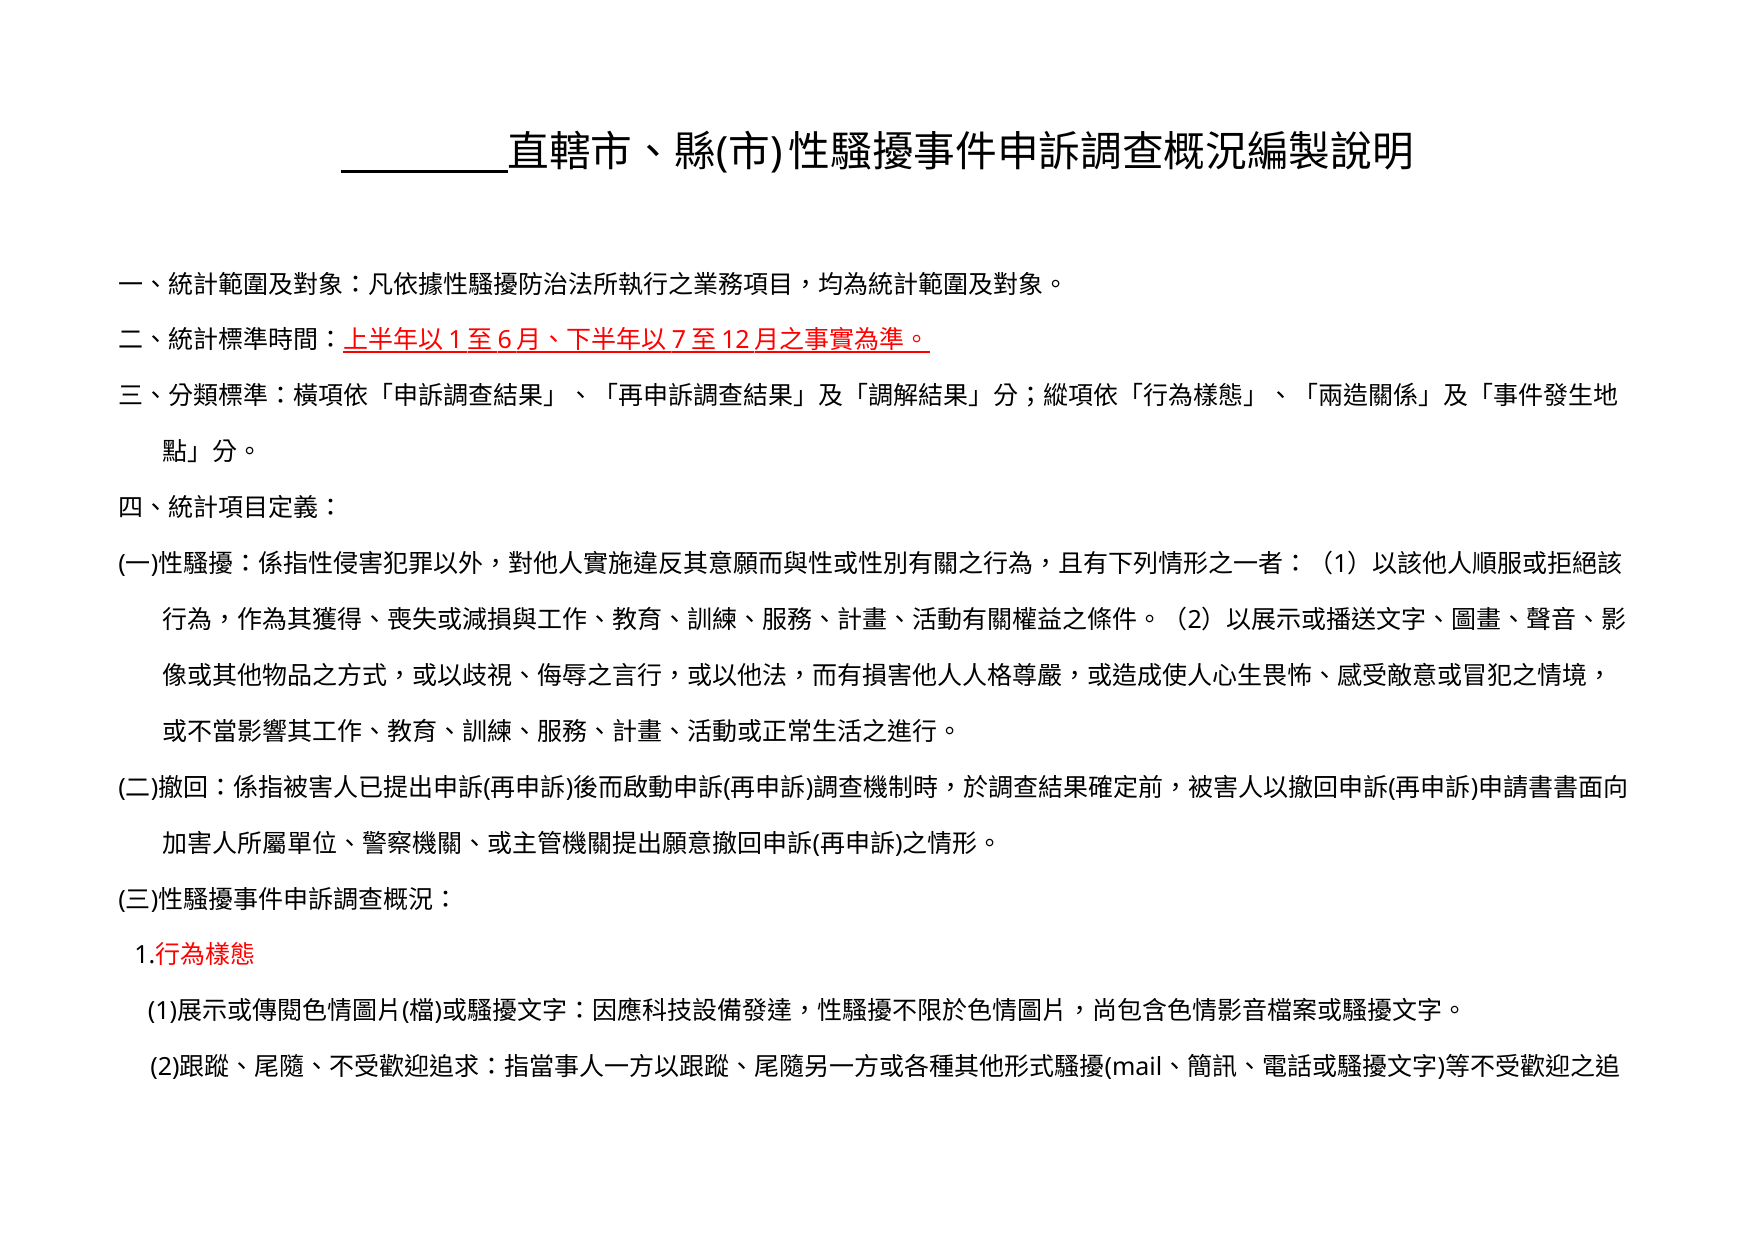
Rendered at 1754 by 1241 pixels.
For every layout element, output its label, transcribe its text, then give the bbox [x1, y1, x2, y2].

text (一)性騷擾：係指性侵害犯罪以外，對他人實施違反其意願而與性或性別有關之行為，且有下列情形之一者：（1）以該他人順服或拒絕該行為，作為其獲得、喪失或減損與工作、教育、訓練、服務、計畫、活動有關權益之條件。（2）以展示或播送文字、圖畫、聲音、影像或其他物品之方式，或以歧視、侮辱之言行，或以他法，而有損害他人人格尊嚴，或造成使人心生畏怖、感受敵意或冒犯之情境，或不當影響其工作、教育、訓練、服務、計畫、活動或正常生活之進行。 [118, 542, 1636, 749]
text 三、分類標準：橫項依「申訴調查結果」、「再申訴調查結果」及「調解結果」分；縱項依「行為樣態」、「兩造關係」及「事件發生地點」分。 [118, 375, 1636, 469]
text (1)展示或傳閱色情圖片(檔)或騷擾文字：因應科技設備發達，性騷擾不限於色情圖片，尚包含色情影音檔案或騷擾文字。 [148, 990, 1636, 1027]
text 1.行為樣態 [134, 934, 1636, 972]
text 一、統計範圍及對象：凡依據性騷擾防治法所執行之業務項目，均為統計範圍及對象。 [118, 264, 1636, 301]
text 直轄市、縣(市) 性騷擾事件申訴調查概況編製說明 [118, 118, 1636, 179]
text 二、統計標準時間：上半年以1至6月、下半年以7至12月之事實為準。 [118, 319, 1636, 357]
text (二)撤回：係指被害人已提出申訴(再申訴)後而啟動申訴(再申訴)調查機制時，於調查結果確定前，被害人以撤回申訴(再申訴)申請書書面向加害人所屬單位、警察機關、或主管機關提出願意撤回申訴(再申訴)之情形。 [118, 767, 1636, 861]
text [150, 1046, 1636, 1083]
text 四、統計項目定義： [118, 487, 1636, 524]
text (三)性騷擾事件申訴調查概況： [118, 879, 1636, 916]
